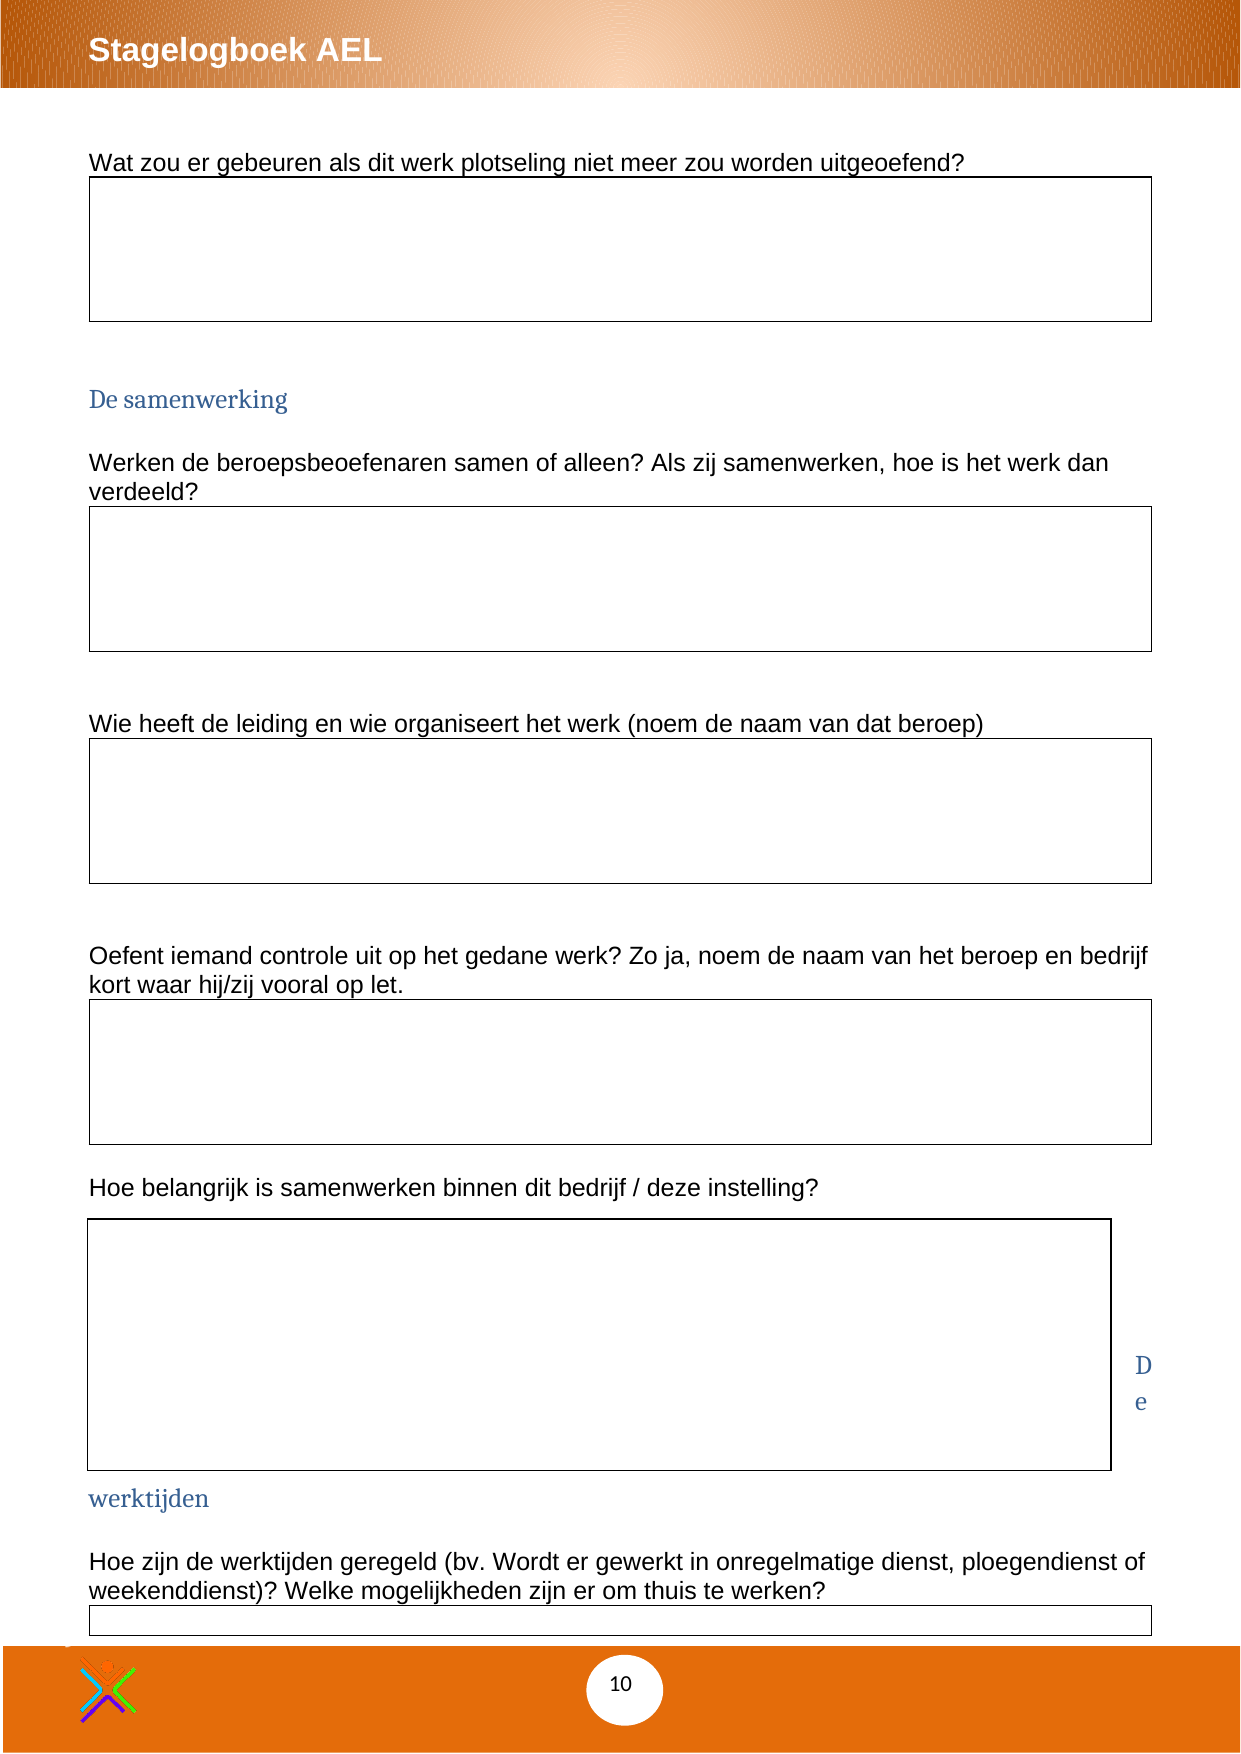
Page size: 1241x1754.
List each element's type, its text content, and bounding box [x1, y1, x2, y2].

text Wat zou er gebeuren als dit werk plotseling niet meer zou worden uitgeoefend? [89, 148, 1152, 176]
text Hoe zijn de werktijden geregeld (bv. Wordt er gewerkt in onregelmatige dienst, ploegendienst of weekenddienst)? Welke mogelijkheden zijn er om thuis te werken? [89, 1547, 1152, 1605]
table_header [90, 507, 1151, 651]
table_header [90, 1606, 1151, 1635]
text Oefent iemand controle uit op het gedane werk? Zo ja, noem de naam van het beroep en bedrijf kort waar hij/zij vooral op let. [89, 941, 1152, 999]
table_header [90, 178, 1151, 321]
text Werken de beroepsbeoefenaren samen of alleen? Als zij samenwerken, hoe is het werk dan verdeeld? [89, 448, 1152, 506]
table_header [90, 1000, 1151, 1144]
text Hoe belangrijk is samenwerken binnen dit bedrijf / deze instelling? [89, 1173, 1152, 1202]
picture [65, 1646, 143, 1726]
subtitle De samenwerking [89, 384, 1152, 415]
table_header [90, 739, 1151, 883]
text Wie heeft de leiding en wie organiseert het werk (noem de naam van dat beroep) [89, 709, 1152, 738]
subtitle De werktijden [89, 1350, 1152, 1514]
